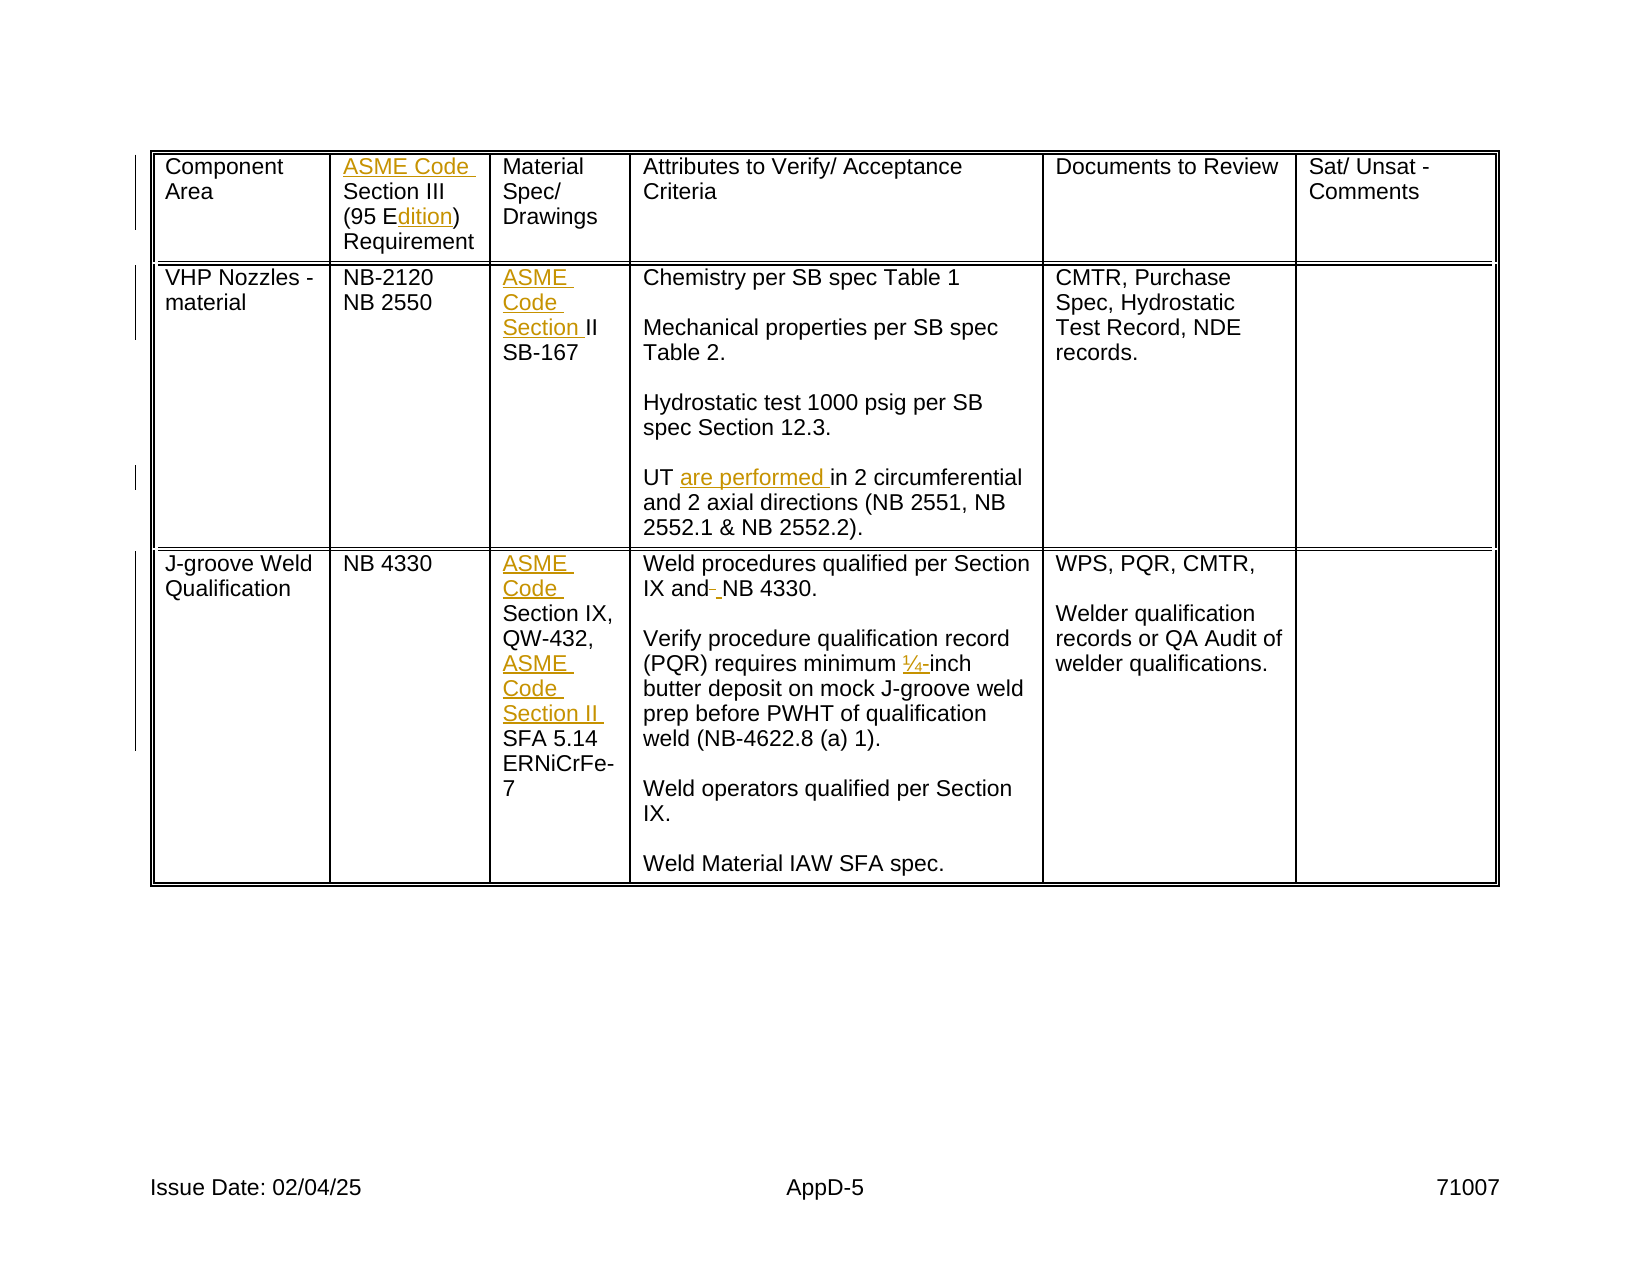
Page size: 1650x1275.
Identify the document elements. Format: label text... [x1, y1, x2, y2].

table_header Documents to Review [1044, 155, 1295, 261]
table_cell Section IX, QW-432, SFA 5.14 ERNiCrFe-7 [491, 551, 629, 882]
table_cell Weld procedures qualified per Section IX andNB 4330. Verify procedure qualification record (PQR) requires minimum inch butter deposit on mock J-groove weld prep before PWHT of qualification weld (NB-4622.8 (a) 1). Weld operators qualified per Section IX. Weld Material IAW SFA spec. [631, 551, 1042, 882]
table_header Sat/ Unsat -Comments [1297, 155, 1495, 261]
table_cell NB-2120 NB 2550 [331, 266, 489, 546]
table_cell J-groove Weld Qualification [152, 546, 329, 882]
table_cell [1297, 261, 1498, 546]
table_cell WPS, PQR, CMTR, Welder qualification records or QA Audit of welder qualifications. [1044, 551, 1295, 882]
table_cell VHP Nozzles - material [152, 261, 329, 546]
table_header Component Area [155, 155, 329, 261]
table_header Material Spec/ Drawings [491, 155, 629, 261]
table_cell II SB-167 [491, 266, 629, 546]
table_header Section III (95 E) Requirement [331, 155, 489, 261]
table_cell CMTR, Purchase Spec, Hydrostatic Test Record, NDE records. [1044, 266, 1295, 546]
table_cell [1297, 546, 1498, 882]
table_cell NB 4330 [331, 551, 489, 882]
table_header Attributes to Verify/ Acceptance Criteria [631, 155, 1042, 261]
table_cell Chemistry per SB spec Table 1 Mechanical properties per SB spec Table 2. Hydrostatic test 1000 psig per SB spec Section 12.3. UT in 2 circumferential and 2 axial directions (NB 2551, NB 2552.1 & NB 2552.2). [631, 266, 1042, 546]
